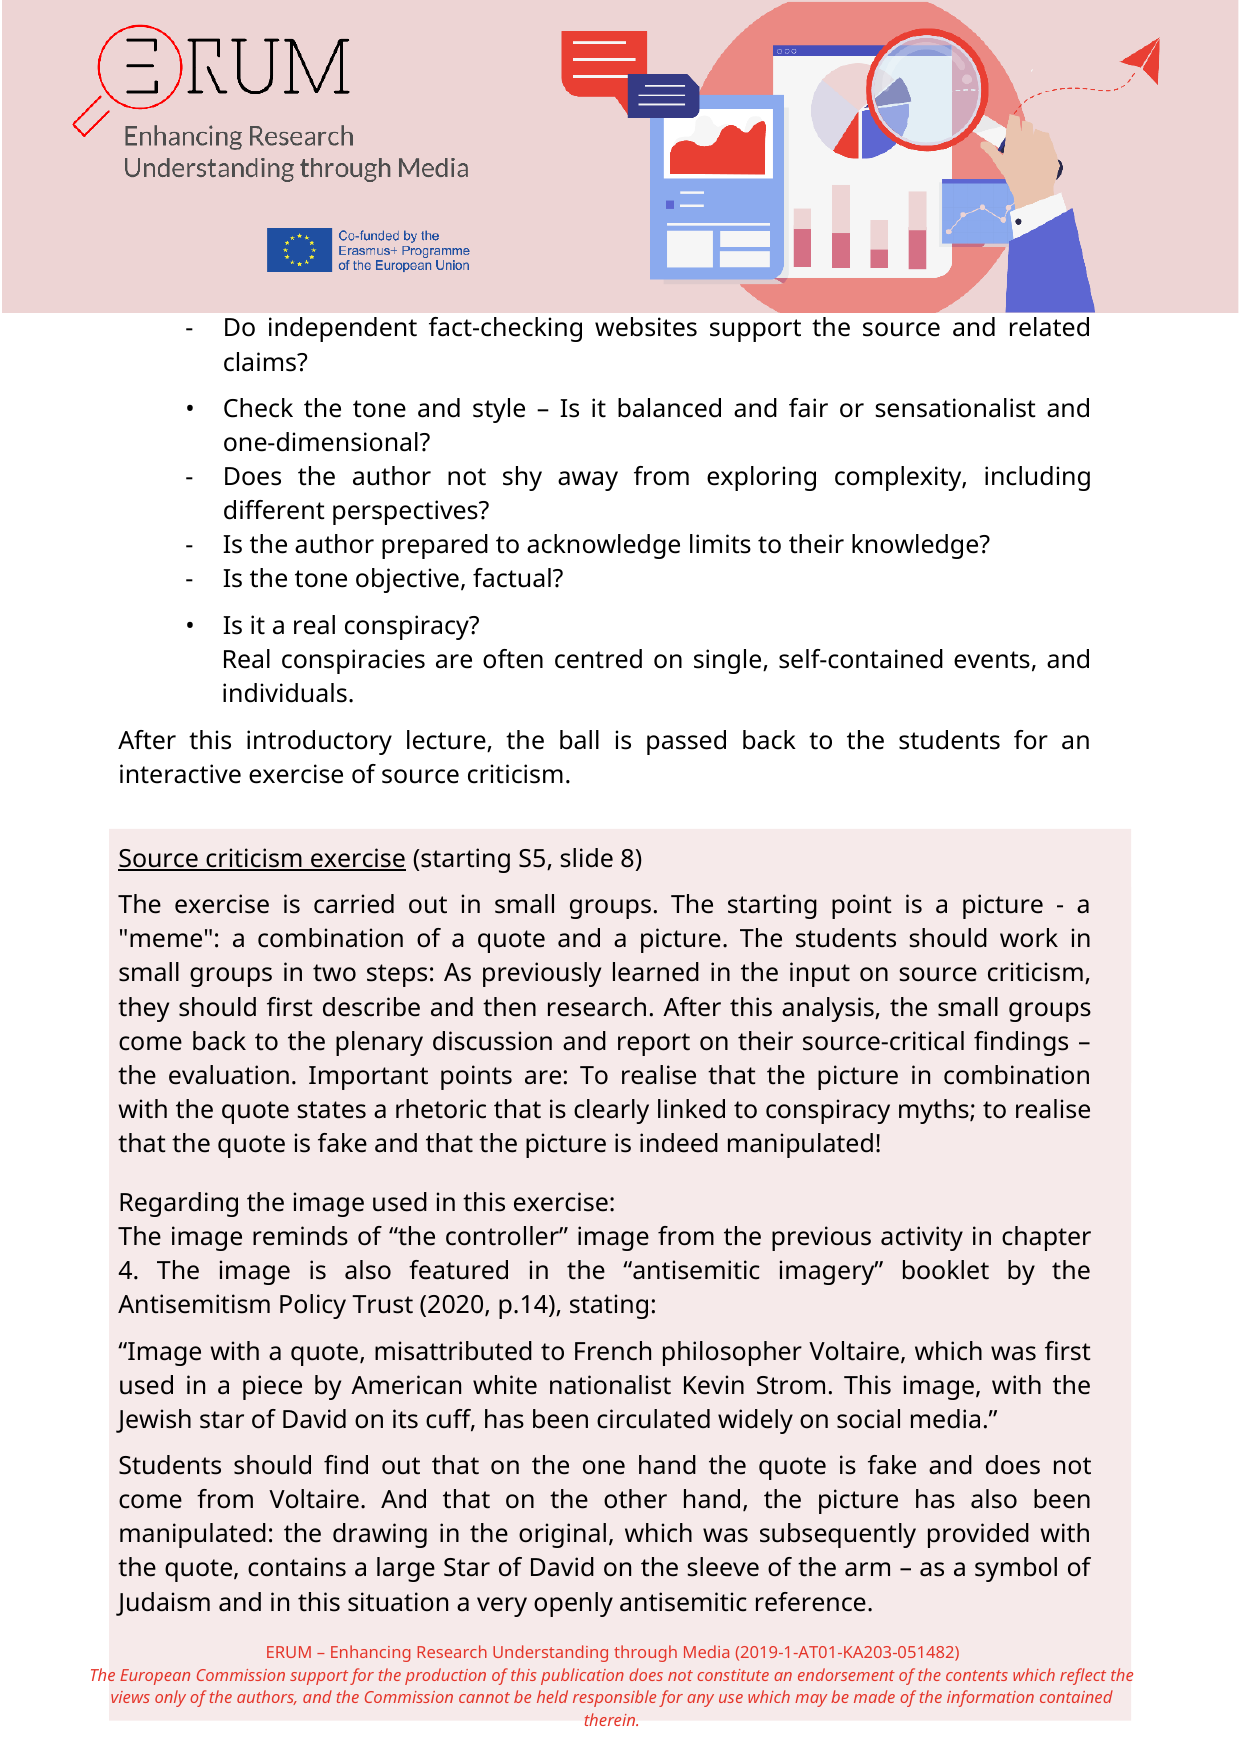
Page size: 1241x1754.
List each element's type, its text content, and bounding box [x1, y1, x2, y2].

text The exercise is carried out in small groups. The starting point is a picture - a "meme": a combination of a quote and a picture. The students should work in small groups in two steps: As previously learned in the input on source criticism, they should first describe and then research. After this analysis, the small groups come back to the plenary discussion and report on their source-critical findings – the evaluation. Important points are: To realise that the picture in combination with the quote states a rhetoric that is clearly linked to conspiracy myths; to realise that the quote is fake and that the picture is indeed manipulated! [118, 887, 1093, 1159]
picture [0, 0, 1241, 313]
list Does the author not shy away from exploring complexity, including different perspectives? [185, 459, 1093, 527]
text Source criticism exercise (starting S5, slide 8) [118, 840, 1093, 874]
list Is the author prepared to acknowledge limits to their knowledge? [185, 527, 1093, 561]
text After this introductory lecture, the ball is passed back to the students for an interactive exercise of source criticism. [118, 722, 1093, 790]
text The image reminds of “the controller” image from the previous activity in chapter 4. The image is also featured in the “antisemitic imagery” booklet by the Antisemitism Policy Trust (2020, p.14), stating: [118, 1218, 1093, 1321]
text “Image with a quote, misattributed to French philosopher Voltaire, which was first used in a piece by American white nationalist Kevin Strom. This image, with the Jewish star of David on its cuff, has been circulated widely on social media.” [118, 1333, 1093, 1435]
list Is it a real conspiracy? [185, 608, 1093, 642]
text Real conspiracies are often centred on single, self-contained events, and individuals. [221, 642, 1093, 710]
text Regarding the image used in this exercise: [118, 1184, 1093, 1218]
list Check the tone and style – Is it balanced and fair or sensationalist and one-dimensional? [185, 391, 1093, 459]
list Is the tone objective, factual? [185, 561, 1093, 595]
list Do independent fact-checking websites support the source and related claims? [185, 310, 1093, 378]
text Students should find out that on the one hand the quote is fake and does not come from Voltaire. And that on the other hand, the picture has also been manipulated: the drawing in the original, which was subsequently provided with the quote, contains a large Star of David on the sleeve of the arm – as a symbol of Judaism and in this situation a very openly antisemitic reference. [118, 1448, 1093, 1618]
